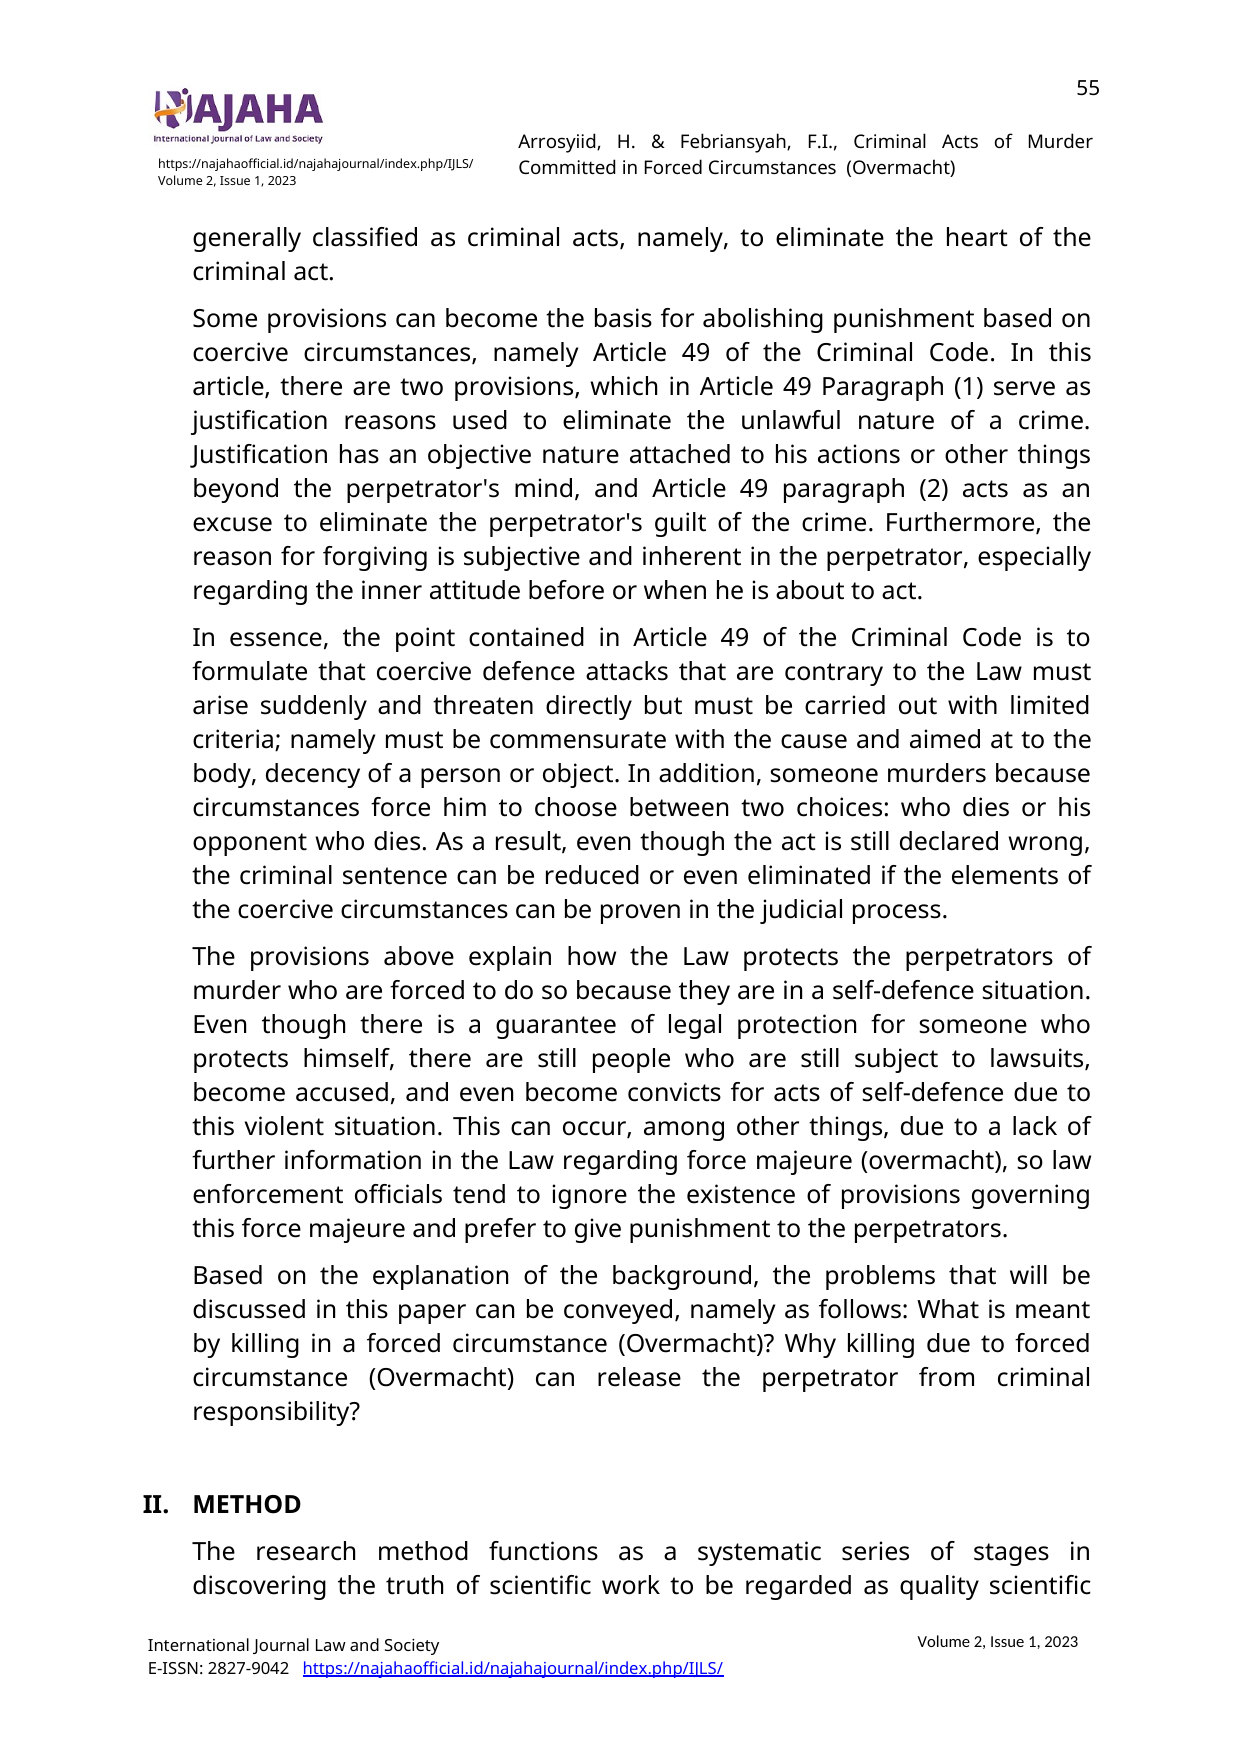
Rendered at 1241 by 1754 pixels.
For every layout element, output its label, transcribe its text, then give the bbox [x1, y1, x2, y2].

text The provisions above explain how the Law protects the perpetrators of murder who are forced to do so because they are in a self-defence situation. Even though there is a guarantee of legal protection for someone who protects himself, there are still people who are still subject to lawsuits, become accused, and even become convicts for acts of self-defence due to this violent situation. This can occur, among other things, due to a lack of further information in the Law regarding force majeure (overmacht), so law enforcement officials tend to ignore the existence of provisions governing this force majeure and prefer to give punishment to the perpetrators. [192, 939, 1092, 1245]
text Some provisions can become the basis for abolishing punishment based on coercive circumstances, namely Article 49 of the Criminal Code. In this article, there are two provisions, which in Article 49 Paragraph (1) serve as justification reasons used to eliminate the unlawful nature of a crime. Justification has an objective nature attached to his actions or other things beyond the perpetrator's mind, and Article 49 paragraph (2) acts as an excuse to eliminate the perpetrator's guilt of the crime. Furthermore, the reason for forgiving is subjective and inherent in the perpetrator, especially regarding the inner attitude before or when he is about to act. [192, 301, 1092, 607]
text In essence, the point contained in Article 49 of the Criminal Code is to formulate that coercive defence attacks that are contrary to the Law must arise suddenly and threaten directly but must be carried out with limited criteria; namely must be commensurate with the cause and aimed at to the body, decency of a person or object. In addition, someone murders because circumstances force him to choose between two choices: who dies or his opponent who dies. As a result, even though the act is still declared wrong, the criminal sentence can be reduced or even eliminated if the elements of the coercive circumstances can be proven in the judicial process. [192, 619, 1092, 926]
picture [147, 75, 328, 158]
list METHOD [169, 1487, 1092, 1521]
text Based on the explanation of the background, the problems that will be discussed in this paper can be conveyed, namely as follows: What is meant by killing in a forced circumstance (Overmacht)? Why killing due to forced circumstance (Overmacht) can release the perpetrator from criminal responsibility? [192, 1258, 1092, 1428]
